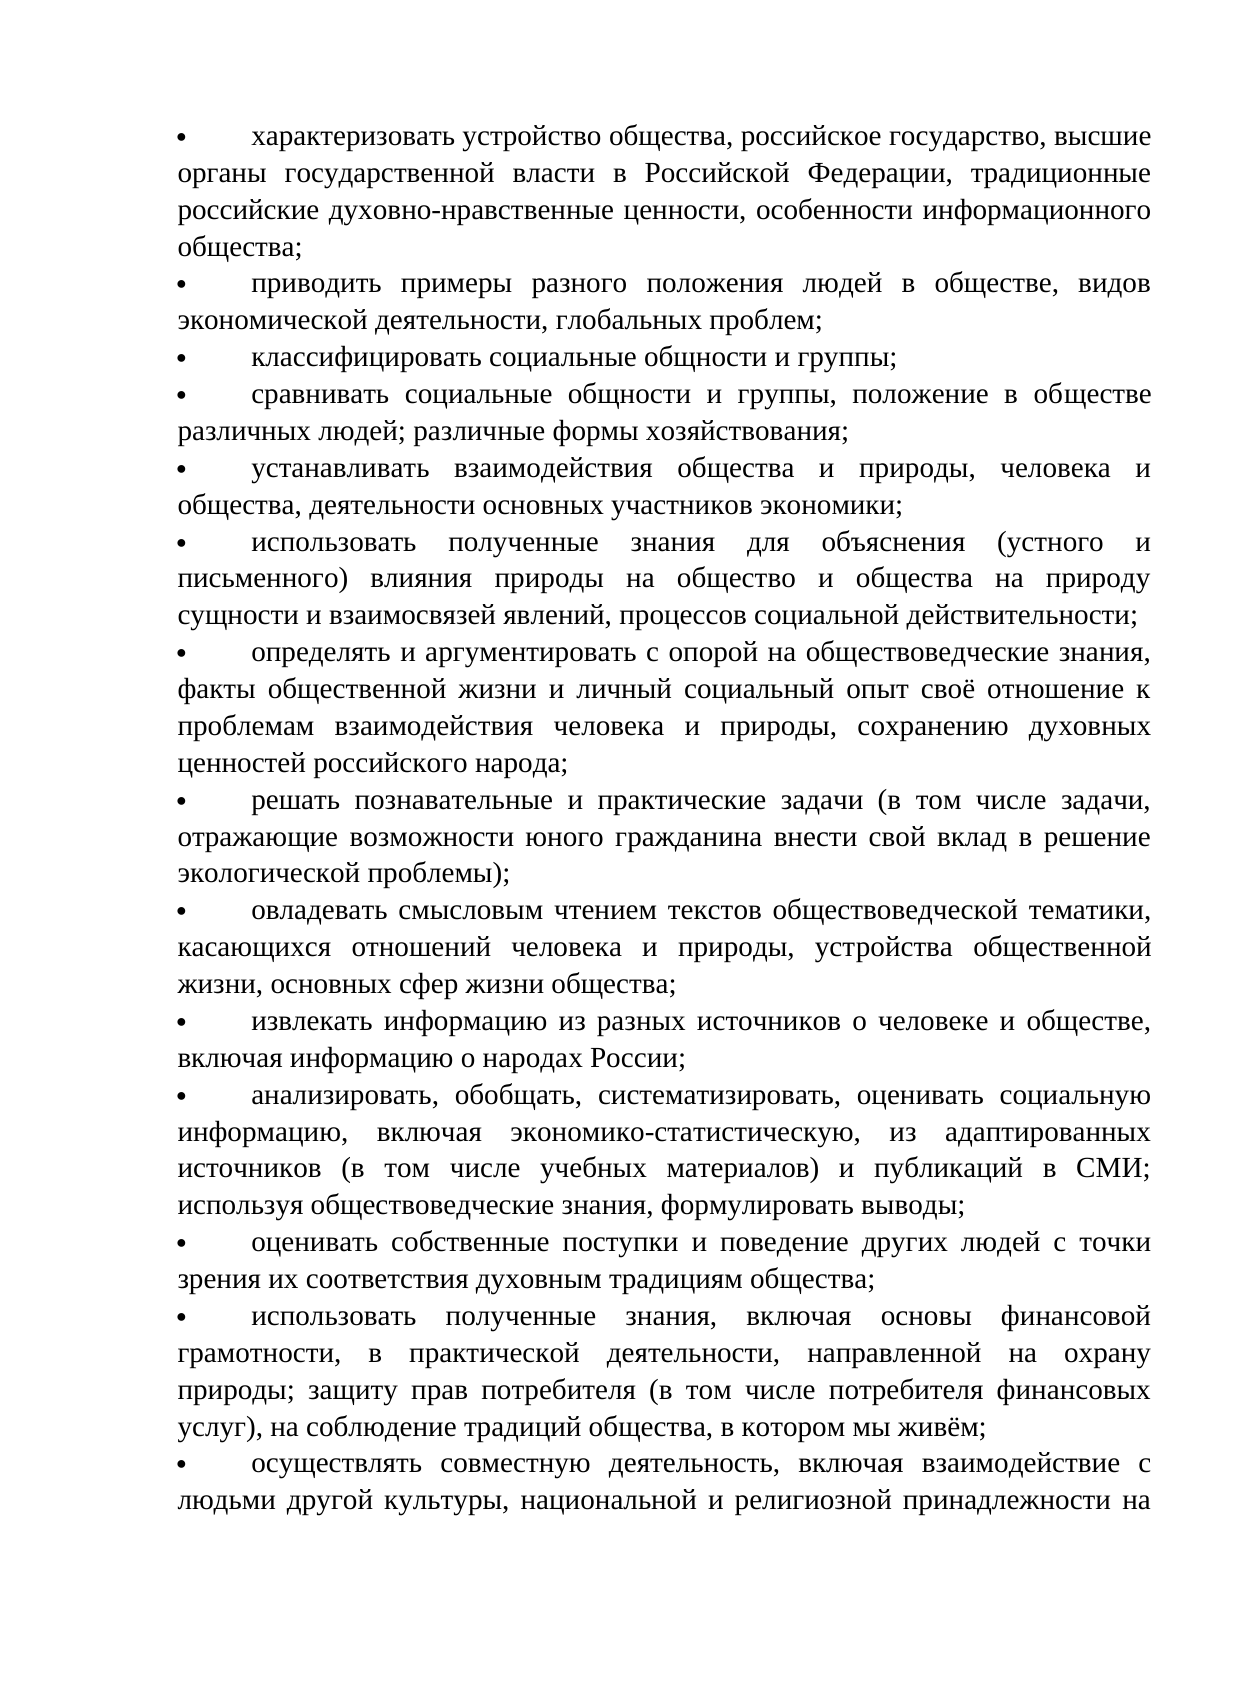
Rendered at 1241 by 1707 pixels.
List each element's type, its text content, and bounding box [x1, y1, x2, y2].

list оценивать собственные поступки и поведение других людей с точки зрения их соответствия духовным традициям общества; [177, 1224, 1152, 1295]
list сравнивать социальные общности и группы, положение в об­ществе различных людей; различные формы хозяйствования; [177, 376, 1152, 447]
list решать познавательные и практические задачи (в том числе задачи, отражающие возможности юного гражданина внести свой вклад в решение экологической проблемы); [177, 782, 1152, 889]
list приводить примеры разного положения людей в обществе, видов экономической деятельности, глобальных проблем; [177, 266, 1152, 336]
list использовать полученные знания для объяснения (устного и письменного) влияния природы на общество и общества на природу сущности и взаимосвязей явлений, процессов социальной действительности; [177, 524, 1152, 631]
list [177, 1446, 1152, 1516]
list анализировать, обобщать, систематизировать, оценивать социальную информацию, включая экономико-статистическую, из адаптированных источников (в том числе учебных материалов) и публикаций в СМИ; используя обществоведческие знания, формулировать выводы; [177, 1077, 1152, 1221]
list овладевать смысловым чтением текстов обществоведческой тематики, касающихся отношений человека и природы, уст­ройства общественной жизни, основных сфер жизни общества; [177, 892, 1152, 1000]
list характеризовать устройство общества, российское государство, высшие органы государственной власти в Российской Федерации, традиционные российские духовно-нравственные ценности, особенности информационного общества; [177, 118, 1152, 262]
list классифицировать социальные общности и группы; [177, 339, 1152, 373]
list использовать полученные знания, включая основы финансовой грамотности, в практической деятельности, направленной на охрану природы; защиту прав потребителя (в том числе потребителя финансовых услуг), на соблюдение традиций общества, в котором мы живём; [177, 1298, 1152, 1442]
list определять и аргументировать с опорой на обществоведческие знания, факты общественной жизни и личный социальный опыт своё отношение к проблемам взаимодействия человека и природы, сохранению духовных ценностей российского народа; [177, 634, 1152, 778]
list устанавливать взаимодействия общества и природы, человека и общества, деятельности основных участников экономики; [177, 450, 1152, 520]
list извлекать информацию из разных источников о человеке и обществе, включая информацию о народах России; [177, 1003, 1152, 1073]
